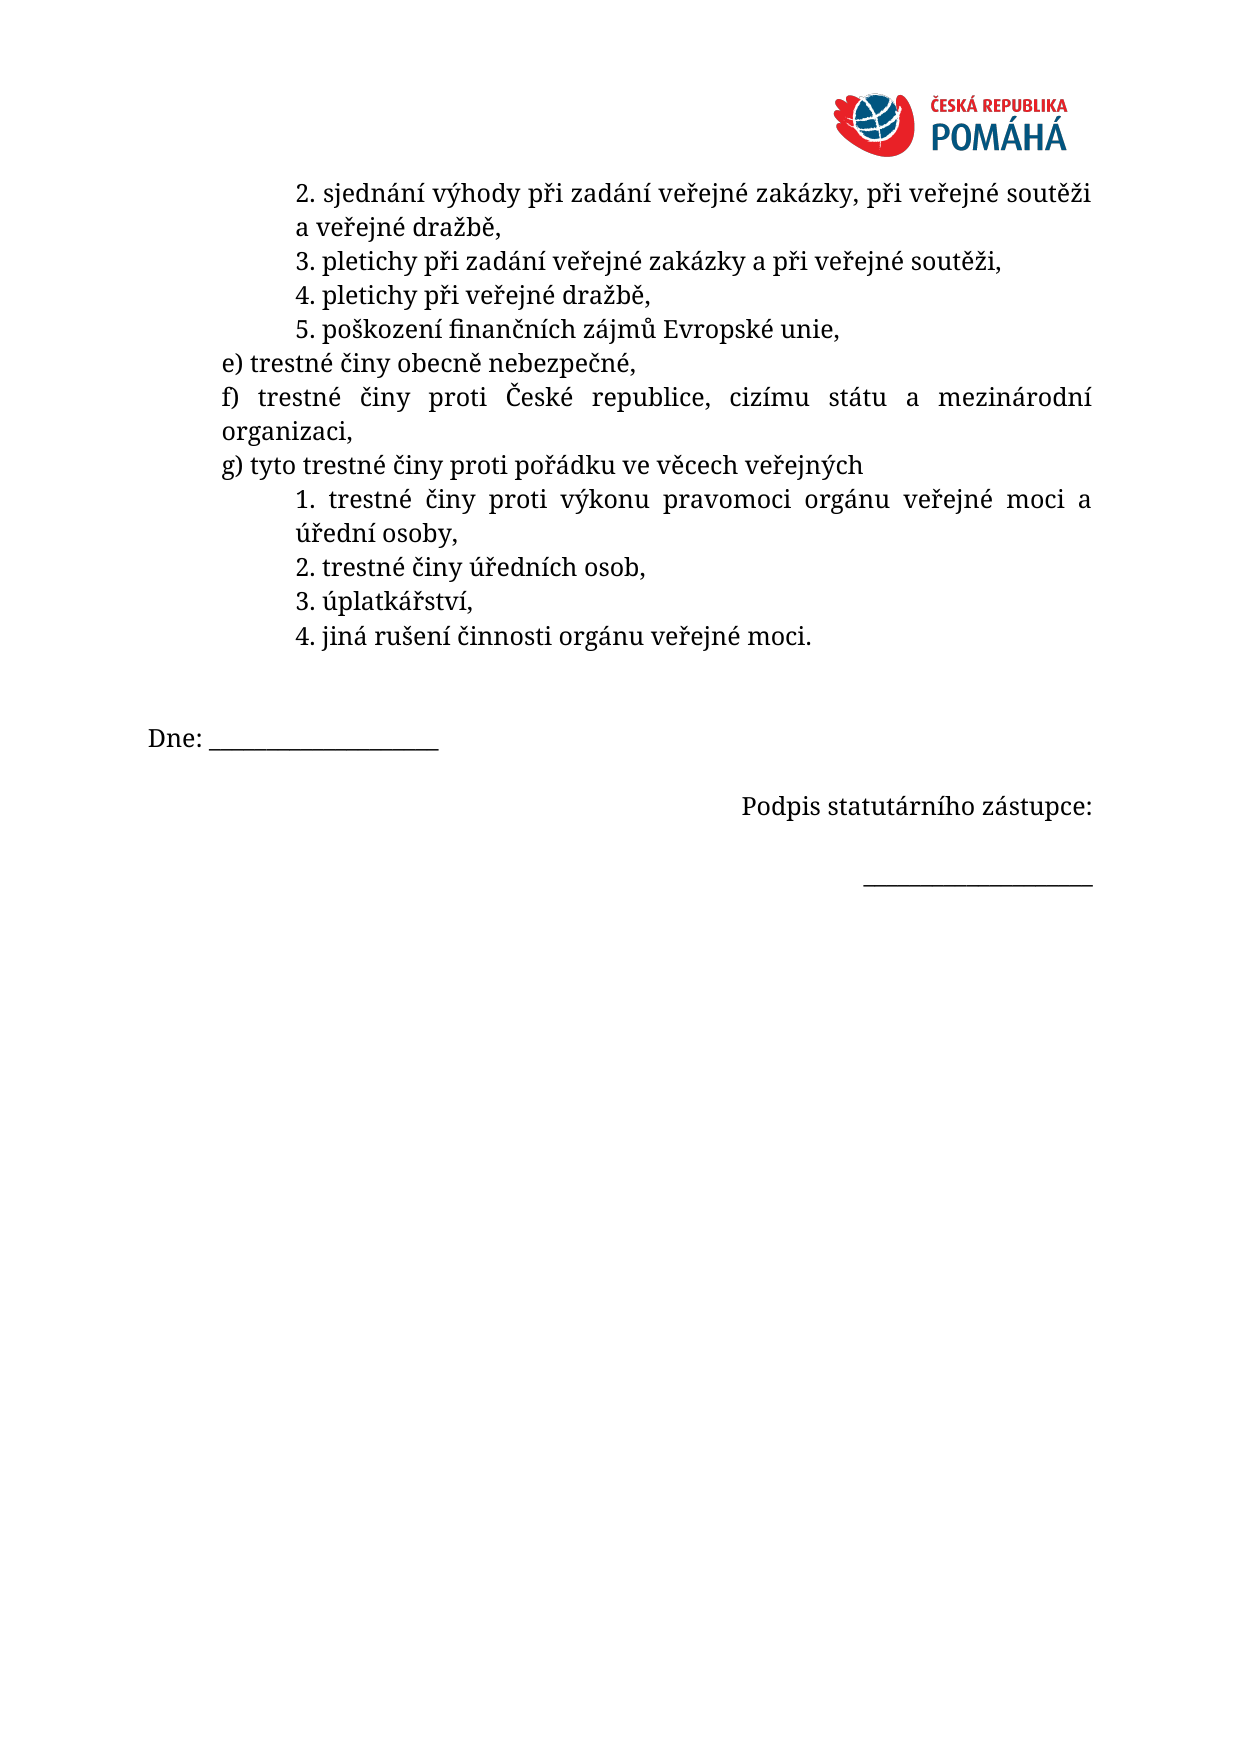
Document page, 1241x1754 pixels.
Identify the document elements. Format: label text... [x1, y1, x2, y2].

text e) trestné činy obecně nebezpečné, [221, 346, 1093, 380]
text Dne: ____________________ [148, 720, 1093, 754]
text Podpis statutárního zástupce: [148, 788, 1093, 822]
text g) tyto trestné činy proti pořádku ve věcech veřejných [221, 448, 1093, 482]
text 3. úplatkářství, [295, 584, 1093, 618]
text 3. pletichy při zadání veřejné zakázky a při veřejné soutěži, [295, 243, 1093, 277]
text 2. sjednání výhody při zadání veřejné zakázky, při veřejné soutěži a veřejné dražbě, [295, 175, 1093, 243]
text f) trestné činy proti České republice, cizímu státu a mezinárodní organizaci, [221, 380, 1093, 448]
text 4. jiná rušení činnosti orgánu veřejné moci. [295, 618, 1093, 652]
picture [808, 73, 1093, 176]
text 2. trestné činy úředních osob, [295, 550, 1093, 584]
text 4. pletichy při veřejné dražbě, [295, 277, 1093, 312]
text 1. trestné činy proti výkonu pravomoci orgánu veřejné moci a úřední osoby, [295, 482, 1093, 550]
text ____________________ [148, 857, 1093, 891]
text 5. poškození finančních zájmů Evropské unie, [295, 312, 1093, 346]
